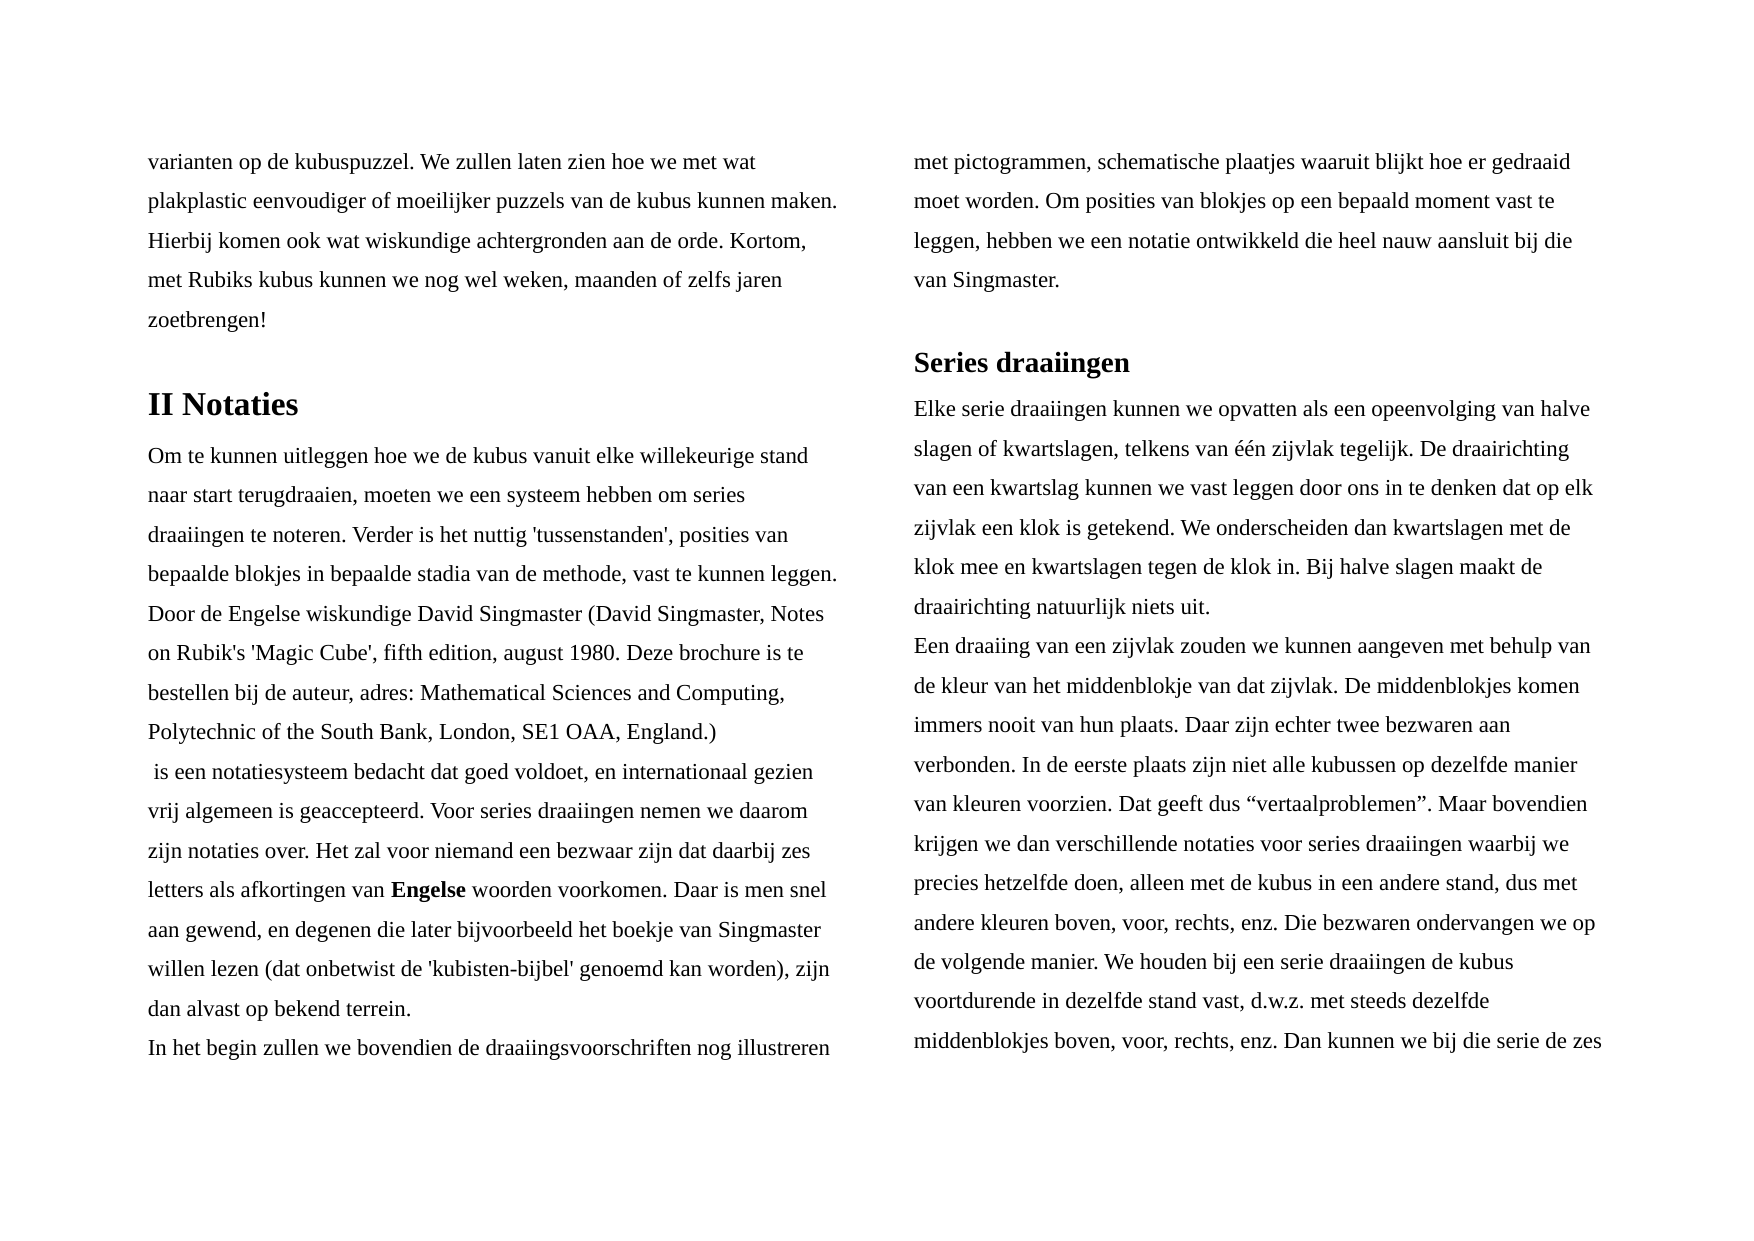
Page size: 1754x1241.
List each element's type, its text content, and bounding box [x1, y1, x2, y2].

text Om te kunnen uitleggen hoe we de kubus vanuit elke willekeurige stand naar start terugdraaien, moeten we een systeem hebben om series draaiingen te noteren. Verder is het nuttig 'tussenstanden', posities van bepaalde blokjes in bepaalde stadia van de methode, vast te kunnen leggen. [148, 442, 840, 587]
text is een notatiesysteem bedacht dat goed voldoet, en internationaal gezien vrij algemeen is geaccepteerd. Voor series draaiingen nemen we daarom zijn notaties over. Het zal voor niemand een bezwaar zijn dat daarbij zes letters als afkortingen van Engelse woorden voorkomen. Daar is men snel aan gewend, en degenen die later bijvoorbeeld het boekje van Singmaster willen lezen (dat onbetwist de 'kubisten-bijbel' genoemd kan worden), zijn dan alvast op bekend terrein. [148, 758, 840, 1021]
subtitle Series draaiingen [914, 345, 1606, 379]
subtitle II Notaties [148, 384, 840, 423]
text Door de Engelse wiskundige David Singmaster (David Singmaster, Notes on Rubik's 'Magic Cube', fifth edition, august 1980. Deze brochure is te bestellen bij de auteur, adres: Mathematical Sciences and Computing, Polytechnic of the South Bank, London, SE1 OAA, England.) [148, 600, 840, 745]
text In het begin zullen we bovendien de draaiingsvoorschriften nog illustreren met pictogrammen, schematische plaatjes waaruit blijkt hoe er gedraaid moet worden. Om posities van blokjes op een bepaald moment vast te leggen, hebben we een notatie ontwikkeld die heel nauw aansluit bij die van Singmaster. [914, 148, 1606, 292]
text In het begin zullen we bovendien de draaiingsvoorschriften nog illustreren met pictogrammen, schematische plaatjes waaruit blijkt hoe er gedraaid moet worden. Om posities van blokjes op een bepaald moment vast te leggen, hebben we een notatie ontwikkeld die heel nauw aansluit bij die van Singmaster. [148, 1034, 840, 1061]
text Elke serie draaiingen kunnen we opvatten als een opeenvolging van halve slagen of kwartslagen, telkens van één zijvlak tegelijk. De draairichting van een kwartslag kunnen we vast leggen door ons in te denken dat op elk zijvlak een klok is getekend. We onderscheiden dan kwartslagen met de klok mee en kwartslagen tegen de klok in. Bij halve slagen maakt de draairichting natuurlijk niets uit. [914, 395, 1606, 619]
